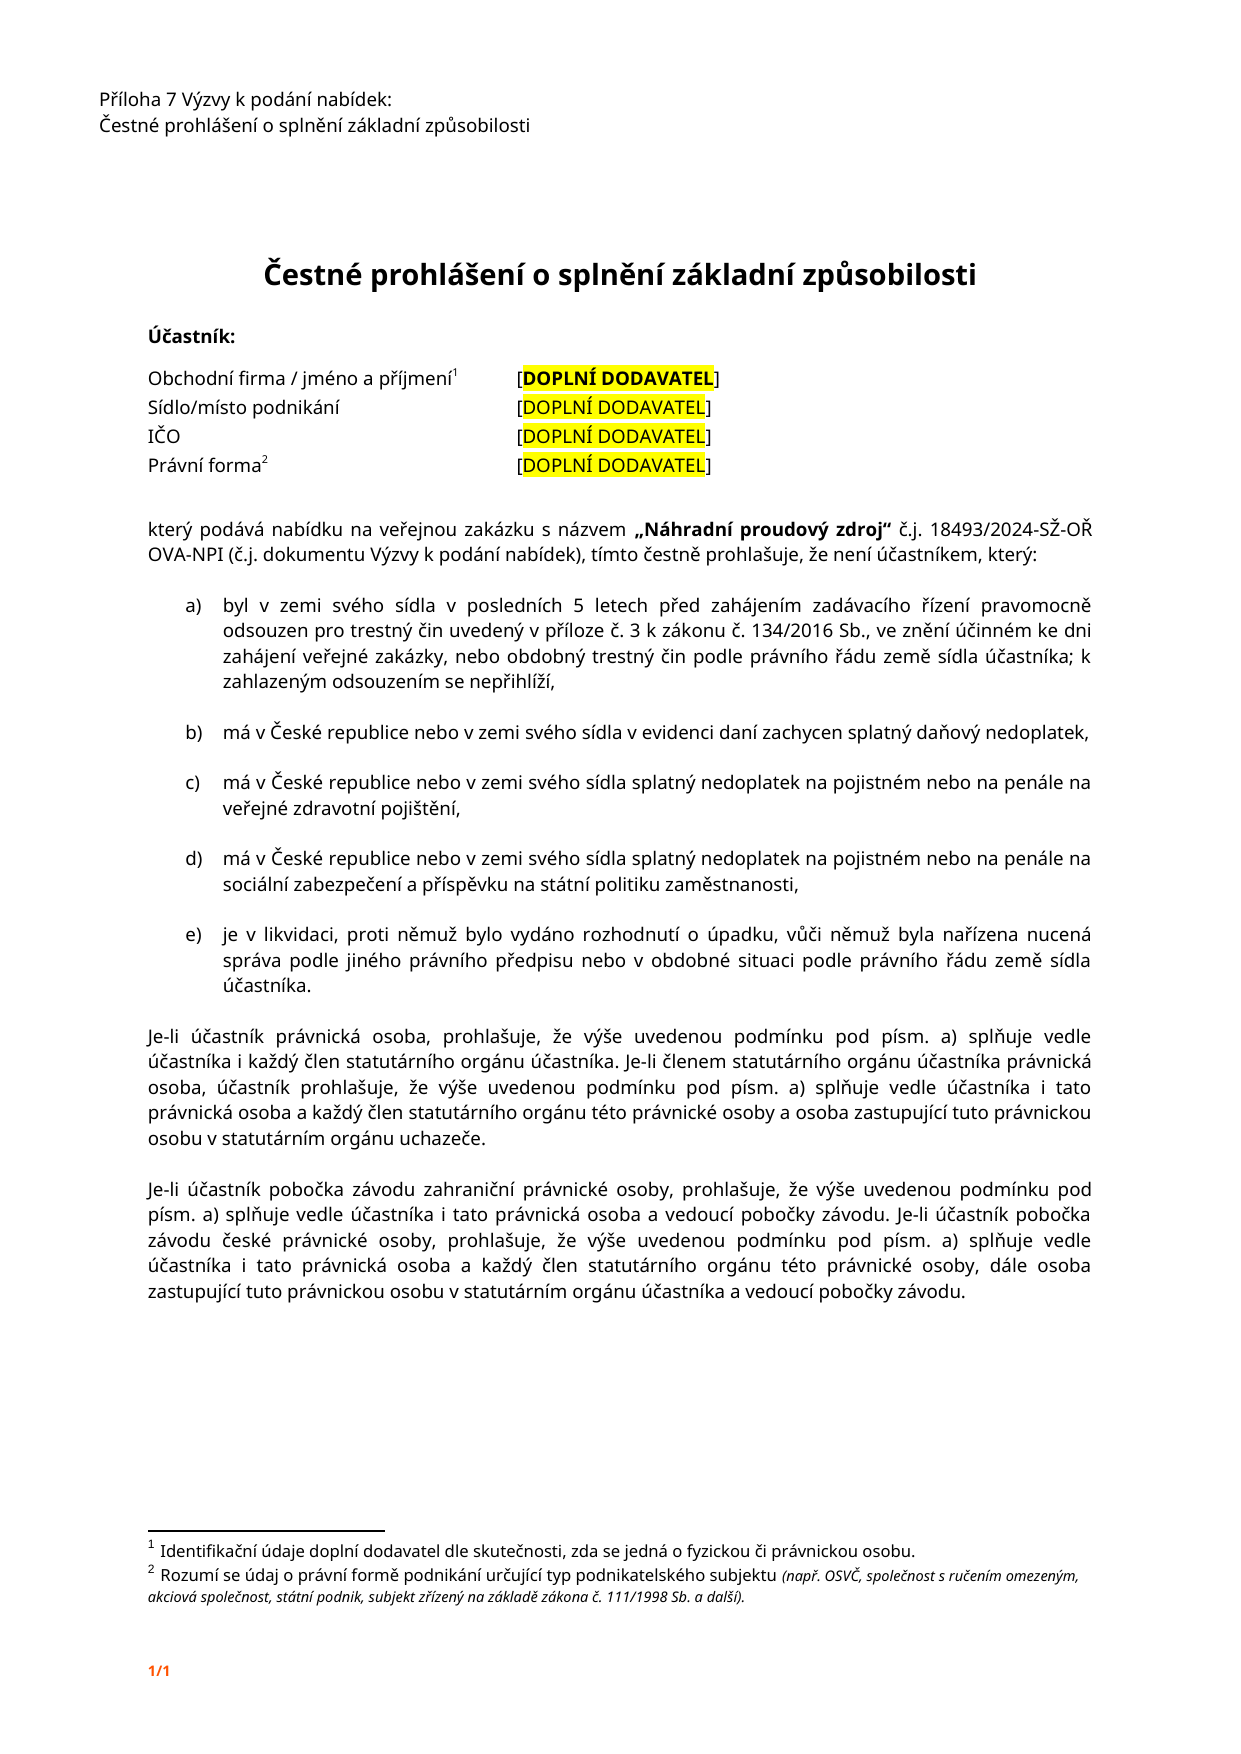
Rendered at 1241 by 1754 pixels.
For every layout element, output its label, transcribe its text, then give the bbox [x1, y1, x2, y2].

text IČO [148, 420, 1093, 449]
list má v České republice nebo v zemi svého sídla splatný nedoplatek na pojistném nebo na penále na veřejné zdravotní pojištění, [185, 769, 1093, 821]
text Právní forma [148, 449, 1093, 478]
text Je-li účastník pobočka závodu zahraniční právnické osoby, prohlašuje, že výše uvedenou podmínku pod písm. a) splňuje vedle účastníka i tato právnická osoba a vedoucí pobočky závodu. Je-li účastník pobočka závodu české právnické osoby, prohlašuje, že výše uvedenou podmínku pod písm. a) splňuje vedle účastníka i tato právnická osoba a každý člen statutárního orgánu této právnické osoby, dále osoba zastupující tuto právnickou osobu v statutárním orgánu účastníka a vedoucí pobočky závodu. [148, 1176, 1093, 1304]
list má v České republice nebo v zemi svého sídla v evidenci daní zachycen splatný daňový nedoplatek, [185, 719, 1093, 744]
text který podává nabídku na veřejnou zakázku s názvem „Náhradní proudový zdroj“ č.j. 18493/2024-SŽ-OŘ OVA-NPI (č.j. dokumentu Výzvy k podání nabídek), tímto čestně prohlašuje, že není účastníkem, který: [148, 516, 1093, 567]
list je v likvidaci, proti němuž bylo vydáno rozhodnutí o úpadku, vůči němuž byla nařízena nucená správa podle jiného právního předpisu nebo v obdobné situaci podle právního řádu země sídla účastníka. [185, 922, 1093, 998]
title Čestné prohlášení o splnění základní způsobilosti [148, 254, 1093, 293]
list byl v zemi svého sídla v posledních 5 letech před zahájením zadávacího řízení pravomocně odsouzen pro trestný čin uvedený v příloze č. 3 k zákonu č. 134/2016 Sb., ve znění účinném ke dni zahájení veřejné zakázky, nebo obdobný trestný čin podle právního řádu země sídla účastníka; k zahlazeným odsouzením se nepřihlíží, [185, 592, 1093, 694]
list má v České republice nebo v zemi svého sídla splatný nedoplatek na pojistném nebo na penále na sociální zabezpečení a příspěvku na státní politiku zaměstnanosti, [185, 846, 1093, 897]
text Účastník: [148, 318, 1093, 349]
text Je-li účastník právnická osoba, prohlašuje, že výše uvedenou podmínku pod písm. a) splňuje vedle účastníka i každý člen statutárního orgánu účastníka. Je-li členem statutárního orgánu účastníka právnická osoba, účastník prohlašuje, že výše uvedenou podmínku pod písm. a) splňuje vedle účastníka i tato právnická osoba a každý člen statutárního orgánu této právnické osoby a osoba zastupující tuto právnickou osobu v statutárním orgánu uchazeče. [148, 1023, 1093, 1151]
text Sídlo/místo podnikání [DOPLNÍ DODAVATEL] [148, 391, 1093, 420]
text Obchodní firma / jméno a příjmení [148, 362, 1093, 391]
